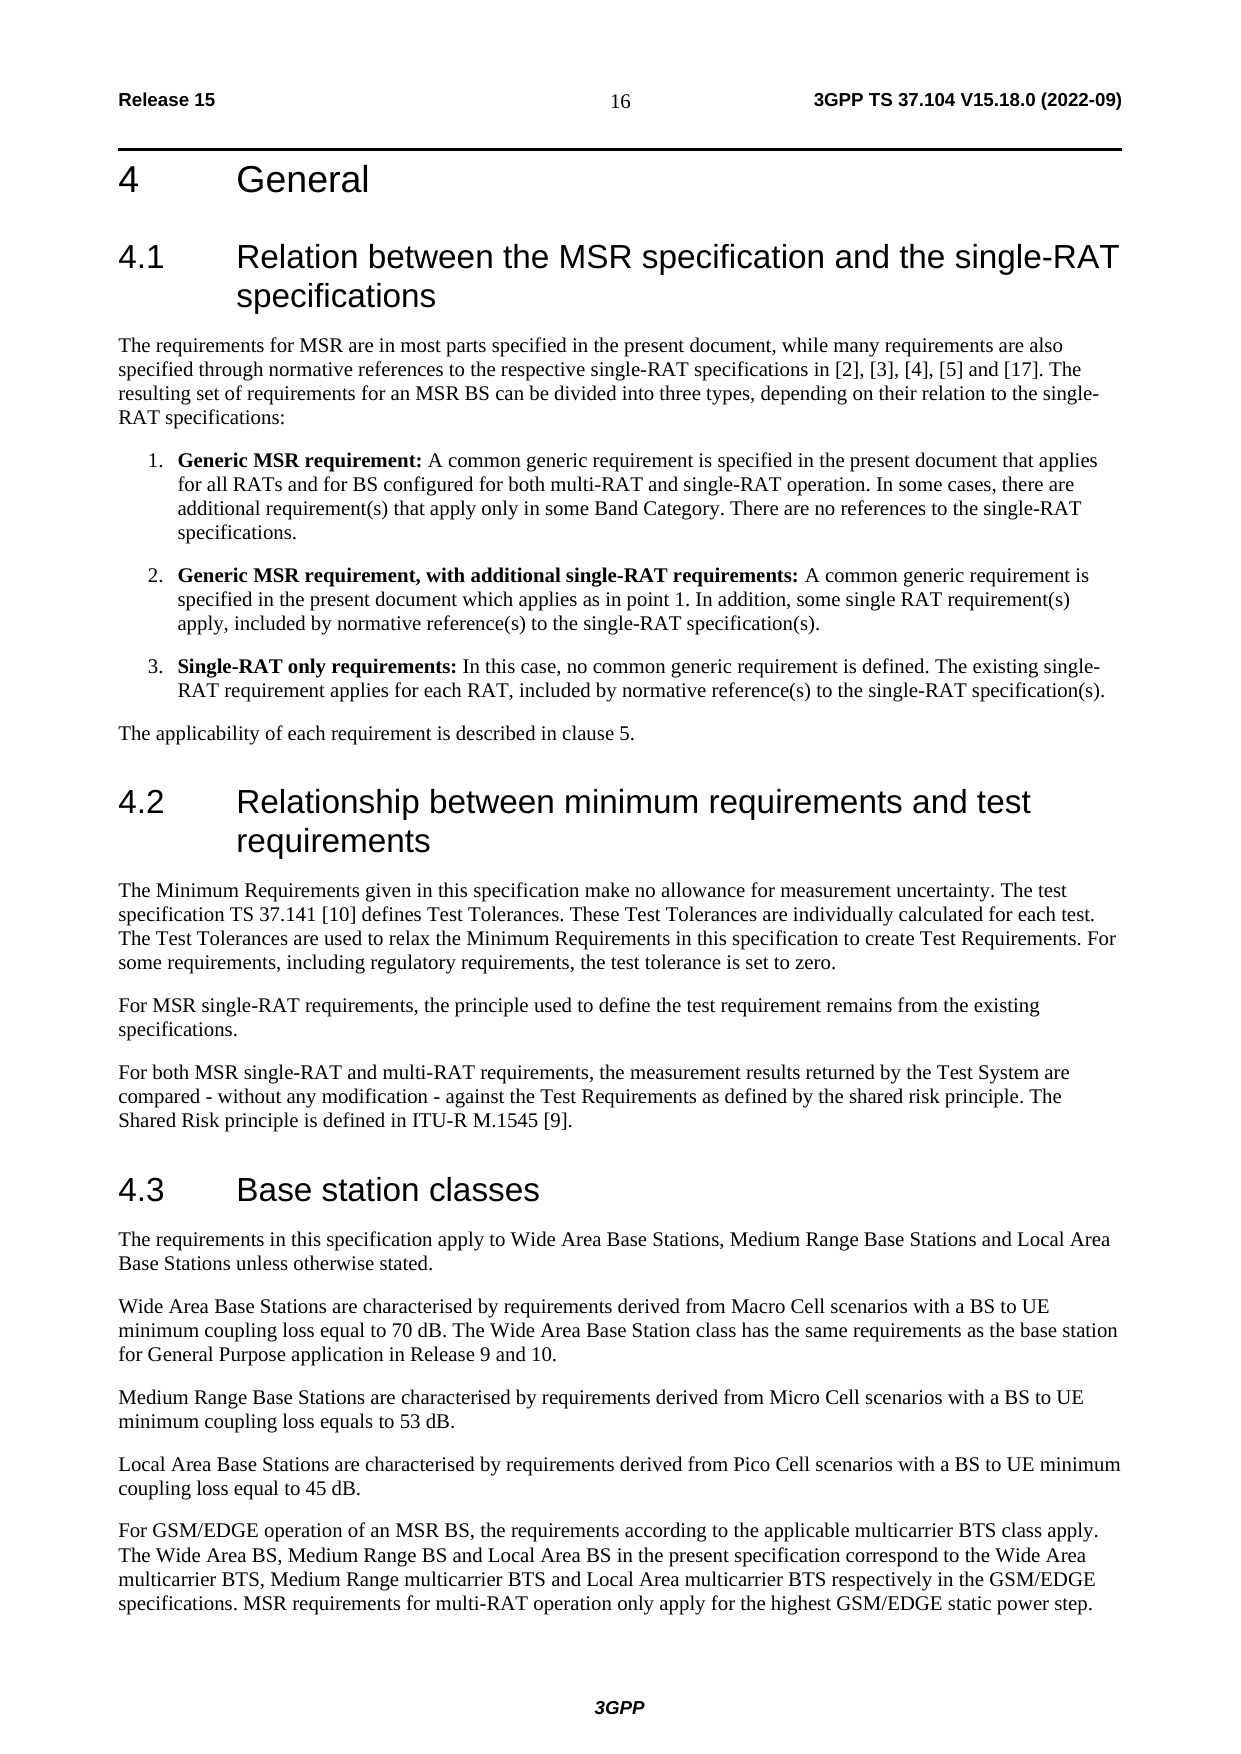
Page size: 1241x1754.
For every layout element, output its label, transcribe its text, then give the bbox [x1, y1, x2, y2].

subtitle 4.3 Base station classes [118, 1170, 1122, 1208]
text 1. Generic MSR requirement: A common generic requirement is specified in the present document that applies for all RATs and for BS configured for both multi-RAT and single-RAT operation. In some cases, there are additional requirement(s) that apply only in some Band Category. There are no references to the single-RAT specifications. [148, 448, 1122, 544]
text For both MSR single-RAT and multi-RAT requirements, the measurement results returned by the Test System are compared - without any modification - against the Test Requirements as defined by the shared risk principle. The Shared Risk principle is defined in ITU-R M.1545 [9]. [118, 1060, 1122, 1132]
text For GSM/EDGE operation of an MSR BS, the requirements according to the applicable multicarrier BTS class apply. The Wide Area BS, Medium Range BS and Local Area BS in the present specification correspond to the Wide Area multicarrier BTS, Medium Range multicarrier BTS and Local Area multicarrier BTS respectively in the GSM/EDGE specifications. MSR requirements for multi-RAT operation only apply for the highest GSM/EDGE static power step. [118, 1518, 1122, 1615]
text Medium Range Base Stations are characterised by requirements derived from Micro Cell scenarios with a BS to UE minimum coupling loss equals to 53 dB. [118, 1385, 1122, 1433]
text 2. Generic MSR requirement, with additional single-RAT requirements: A common generic requirement is specified in the present document which applies as in point 1. In addition, some single RAT requirement(s) apply, included by normative reference(s) to the single-RAT specification(s). [148, 563, 1122, 635]
text For MSR single-RAT requirements, the principle used to define the test requirement remains from the existing specifications. [118, 993, 1122, 1041]
text Wide Area Base Stations are characterised by requirements derived from Macro Cell scenarios with a BS to UE minimum coupling loss equal to 70 dB. The Wide Area Base Station class has the same requirements as the base station for General Purpose application in Release 9 and 10. [118, 1294, 1122, 1366]
text The requirements in this specification apply to Wide Area Base Stations, Medium Range Base Stations and Local Area Base Stations unless otherwise stated. [118, 1227, 1122, 1275]
text The requirements for MSR are in most parts specified in the present document, while many requirements are also specified through normative references to the respective single-RAT specifications in [2], [3], [4], [5] and [17]. The resulting set of requirements for an MSR BS can be divided into three types, depending on their relation to the single-RAT specifications: [118, 333, 1122, 429]
subtitle 4.1 Relation between the MSR specification and the single-RAT specifications [118, 237, 1122, 314]
text The applicability of each requirement is described in clause 5. [118, 721, 1122, 745]
text The Minimum Requirements given in this specification make no allowance for measurement uncertainty. The test specification TS 37.141 [10] defines Test Tolerances. These Test Tolerances are individually calculated for each test. The Test Tolerances are used to relax the Minimum Requirements in this specification to create Test Requirements. For some requirements, including regulatory requirements, the test tolerance is set to zero. [118, 878, 1122, 974]
subtitle 4 General [118, 151, 1122, 200]
subtitle 4.2 Relationship between minimum requirements and test requirements [118, 782, 1122, 859]
text Local Area Base Stations are characterised by requirements derived from Pico Cell scenarios with a BS to UE minimum coupling loss equal to 45 dB. [118, 1452, 1122, 1500]
text 3. Single-RAT only requirements: In this case, no common generic requirement is defined. The existing single-RAT requirement applies for each RAT, included by normative reference(s) to the single-RAT specification(s). [148, 654, 1122, 702]
